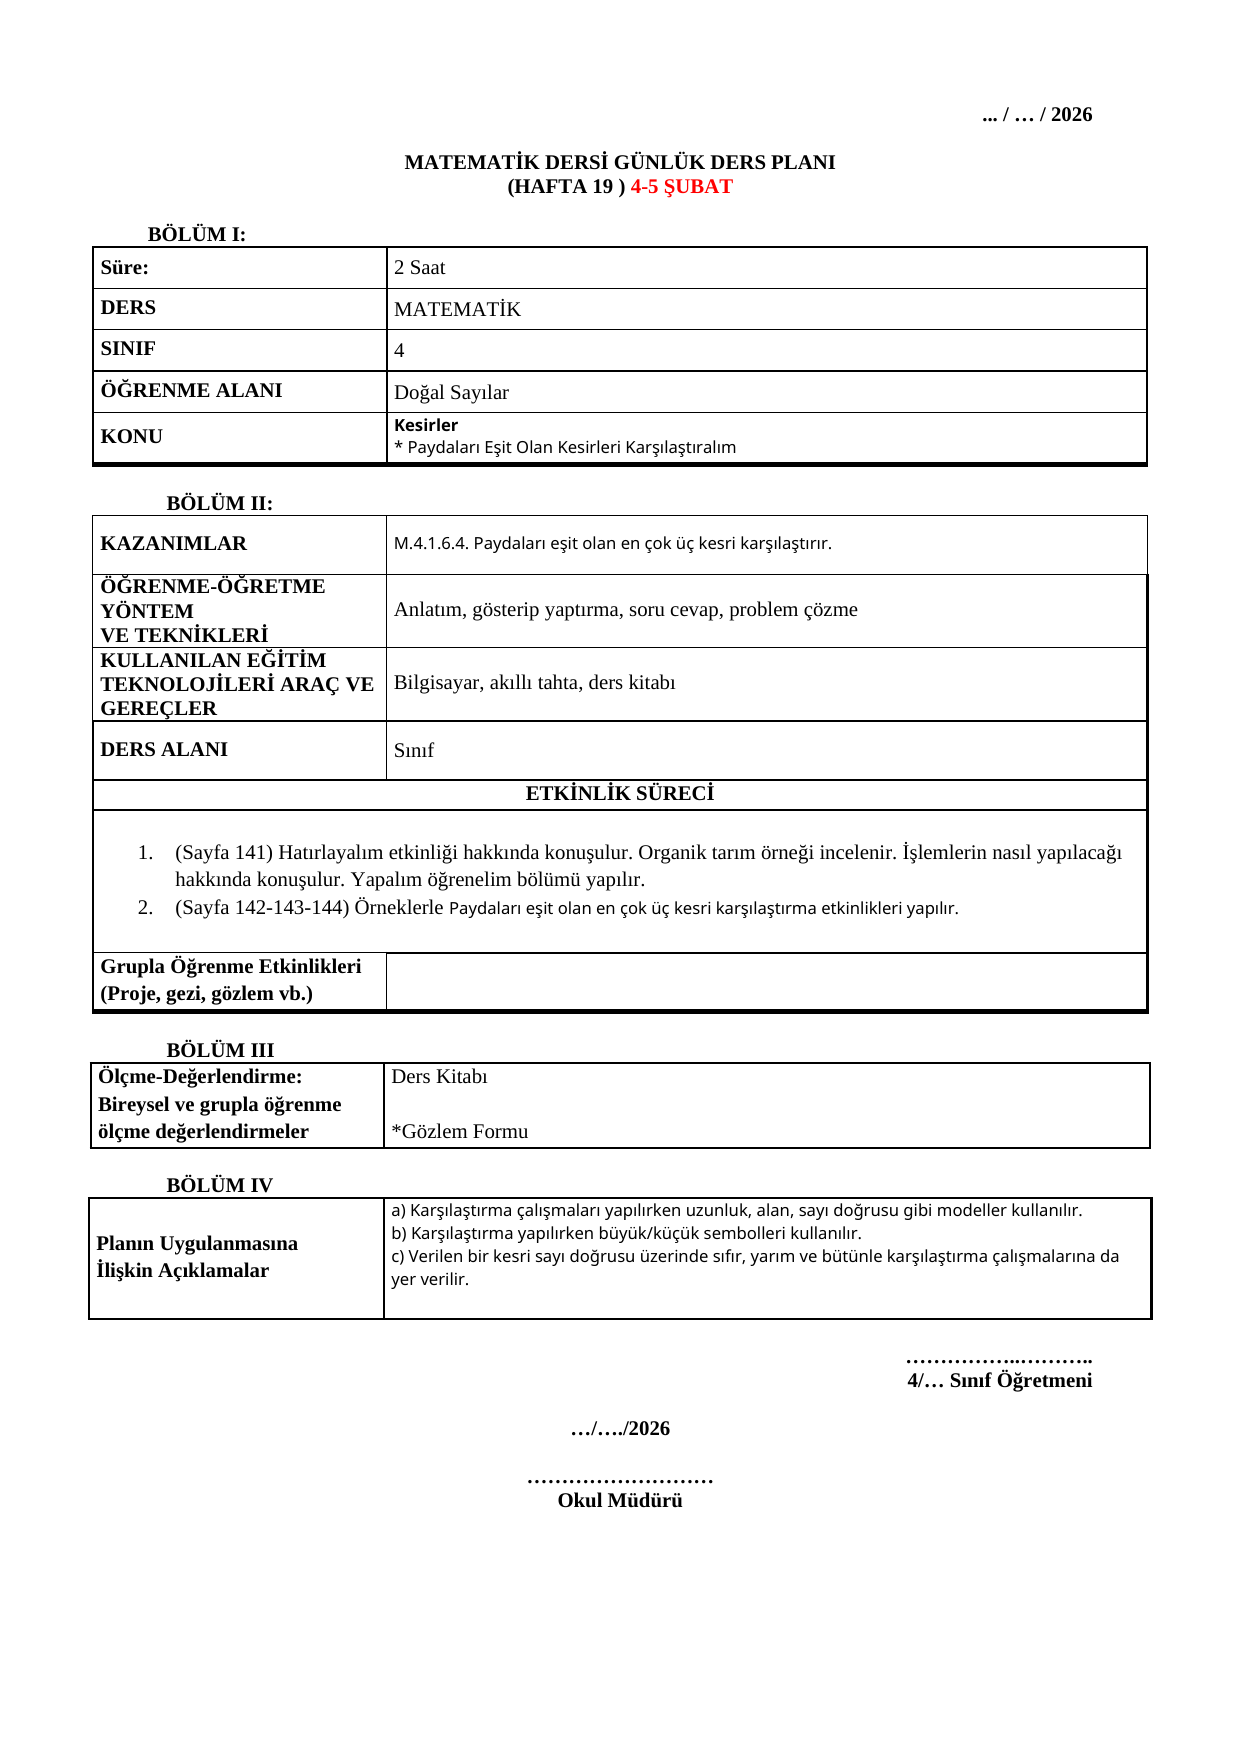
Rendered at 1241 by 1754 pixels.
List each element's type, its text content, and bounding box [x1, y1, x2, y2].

table_cell Sınıf [387, 722, 1146, 779]
table_cell Kesirler * Paydaları Eşit Olan Kesirleri Karşılaştıralım [388, 413, 1146, 462]
table_cell MATEMATİK [388, 289, 1146, 329]
text Okul Müdürü [148, 1488, 1092, 1512]
text ……………………… [148, 1464, 1092, 1488]
table_header M.4.1.6.4. Paydaları eşit olan en çok üç kesri karşılaştırır. [387, 516, 1147, 573]
table_header KAZANIMLAR [93, 516, 386, 573]
table_cell Grupla Öğrenme Etkinlikleri (Proje, gezi, gözlem vb.) [94, 953, 386, 1009]
table_header Planın Uygulanmasına İlişkin Açıklamalar [90, 1199, 383, 1317]
table_cell KONU [94, 413, 386, 462]
subtitle BÖLÜM IV [148, 1173, 1092, 1197]
table_cell KULLANILAN EĞİTİM TEKNOLOJİLERİ ARAÇ VE GEREÇLER [93, 648, 386, 720]
table_cell DERS [94, 289, 386, 329]
subtitle BÖLÜM III [148, 1038, 1092, 1062]
text BÖLÜM II: [148, 491, 1092, 515]
table_header a) Karşılaştırma çalışmaları yapılırken uzunluk, alan, sayı doğrusu gibi modeller kullanılır. b) Karşılaştırma yapılırken büyük/küçük sembolleri kullanılır. c) Verilen bir kesri sayı doğrusu üzerinde sıfır, yarım ve bütünle karşılaştırma çalışmalarına da yer verilir. [385, 1199, 1150, 1317]
text ... / … / 2026 [148, 102, 1092, 126]
table_cell Bilgisayar, akıllı tahta, ders kitabı [387, 648, 1146, 720]
table_cell DERS ALANI [94, 722, 386, 779]
table_cell (Sayfa 141) Hatırlayalım etkinliği hakkında konuşulur. Organik tarım örneği incelenir. İşlemlerin nasıl yapılacağı hakkında konuşulur. Yapalım öğrenelim bölümü yapılır. (Sayfa 142-143-144) Örneklerle Paydaları eşit olan en çok üç kesri karşılaştırma etkinlikleri yapılır. [94, 811, 1146, 952]
text …/…./2026 [148, 1416, 1092, 1440]
table_cell ÖĞRENME ALANI [94, 372, 386, 412]
table_header Ders Kitabı *Gözlem Formu [385, 1064, 1149, 1147]
table_cell ÖĞRENME-ÖĞRETME YÖNTEM VE TEKNİKLERİ [93, 575, 386, 647]
table_cell SINIF [94, 330, 386, 370]
table_header Süre: [94, 248, 386, 287]
table_cell Anlatım, gösterip yaptırma, soru cevap, problem çözme [387, 575, 1146, 647]
table_cell ETKİNLİK SÜRECİ [94, 781, 1146, 808]
table_header 2 Saat [388, 248, 1146, 287]
text ……………..……….. [148, 1343, 1092, 1368]
text (HAFTA 19 ) 4-5 ŞUBAT [148, 174, 1092, 198]
table_cell Doğal Sayılar [388, 372, 1146, 412]
table_cell 4 [388, 330, 1146, 370]
table_cell [387, 954, 1146, 1009]
table_header Ölçme-Değerlendirme: Bireysel ve grupla öğrenme ölçme değerlendirmeler [92, 1064, 383, 1147]
text BÖLÜM I: [148, 222, 1092, 246]
text MATEMATİK DERSİ GÜNLÜK DERS PLANI [148, 150, 1092, 174]
text 4/… Sınıf Öğretmeni [148, 1368, 1092, 1392]
